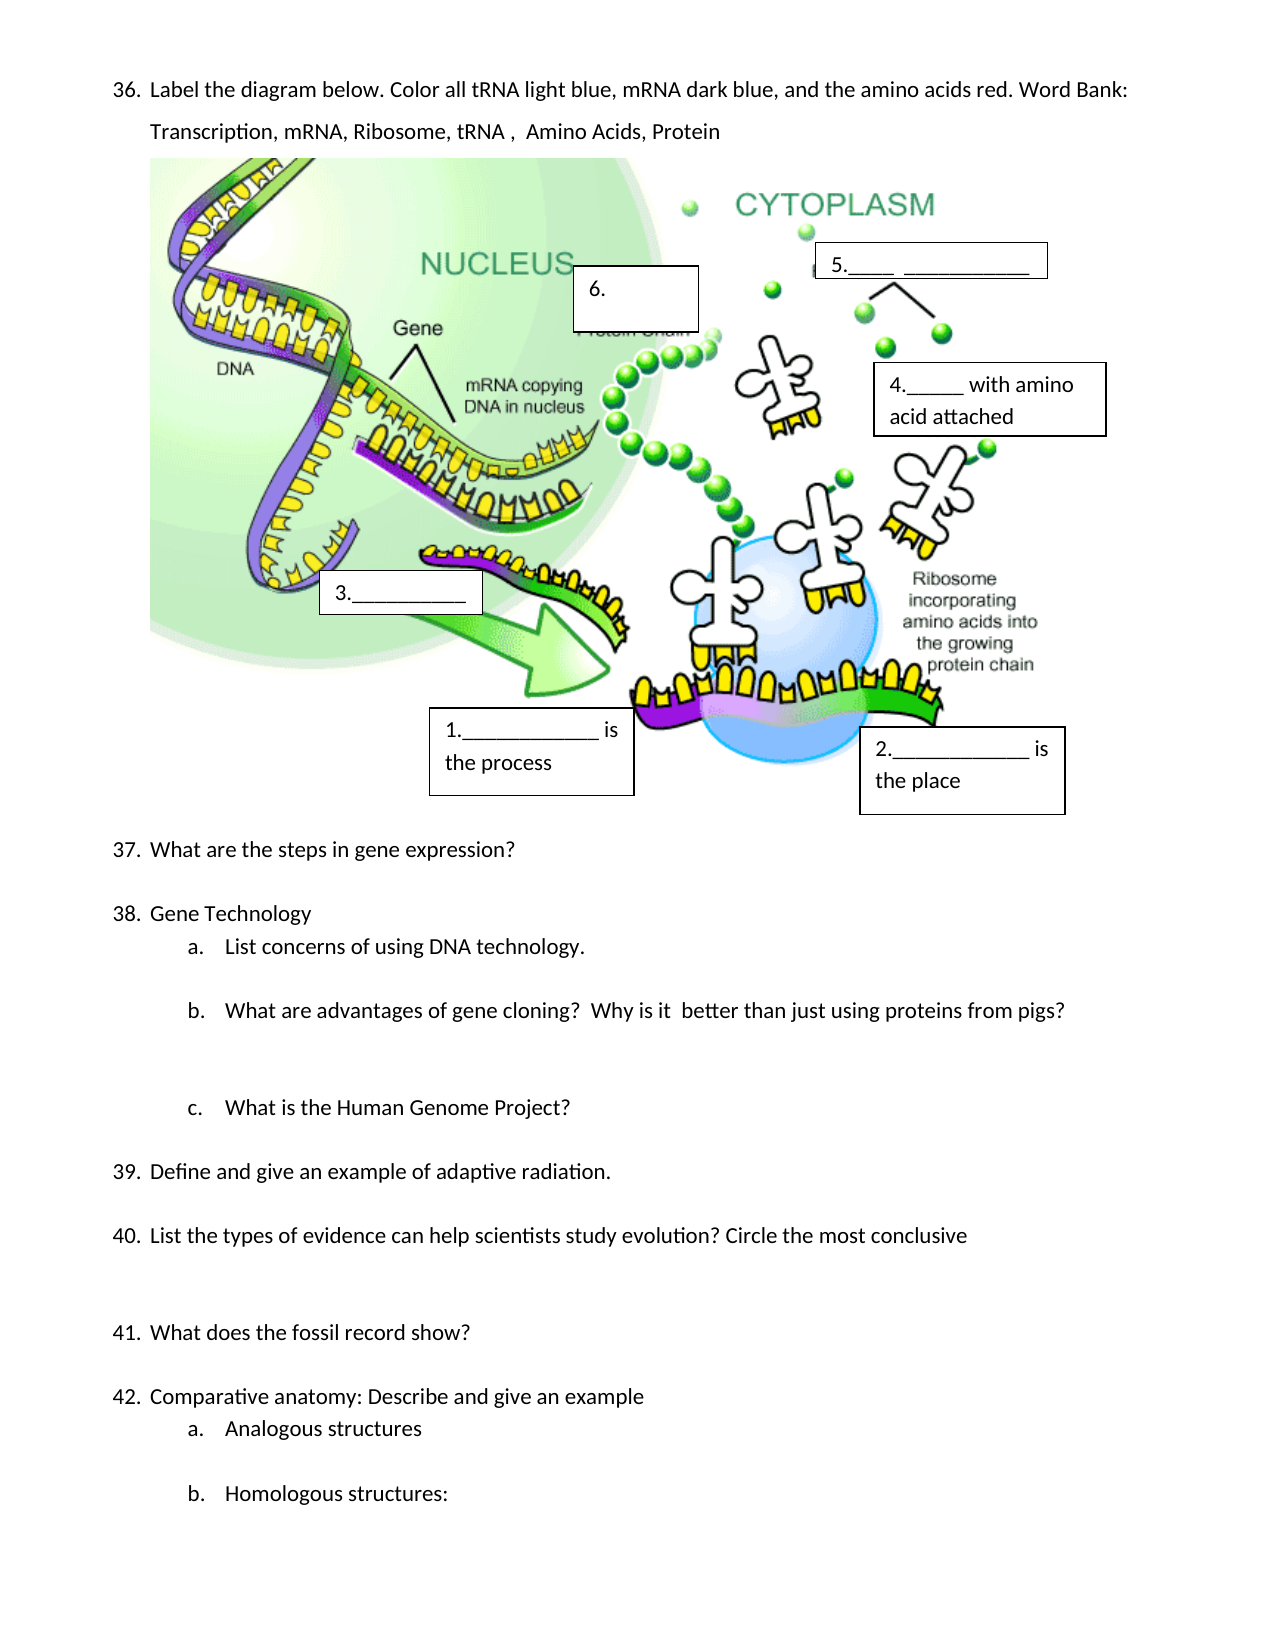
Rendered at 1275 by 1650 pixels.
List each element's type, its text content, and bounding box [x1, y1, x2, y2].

list What are advantages of gene cloning? Why is it better than just using proteins from pigs? [187, 996, 1200, 1024]
list List concerns of using DNA technology. [187, 932, 1200, 960]
list Homologous structures: [187, 1479, 1200, 1507]
list Comparative anatomy: Describe and give an example [112, 1382, 1200, 1410]
list List the types of evidence can help scientists study evolution? Circle the most conclusive [112, 1221, 1200, 1249]
list What is the Human Genome Project? [187, 1093, 1200, 1121]
list Gene Technology [112, 899, 1200, 928]
list What does the fossil record show? [112, 1318, 1200, 1346]
list Define and give an example of adaptive radiation. [112, 1157, 1200, 1185]
list Label the diagram below. Color all tRNA light blue, mRNA dark blue, and the amino acids red. Word Bank: Transcription, mRNA, Ribosome, tRNA , Amino Acids, Protein [112, 75, 1200, 145]
list Analogous structures [187, 1414, 1200, 1443]
picture [150, 158, 1057, 780]
list What are the steps in gene expression? [112, 835, 1200, 863]
